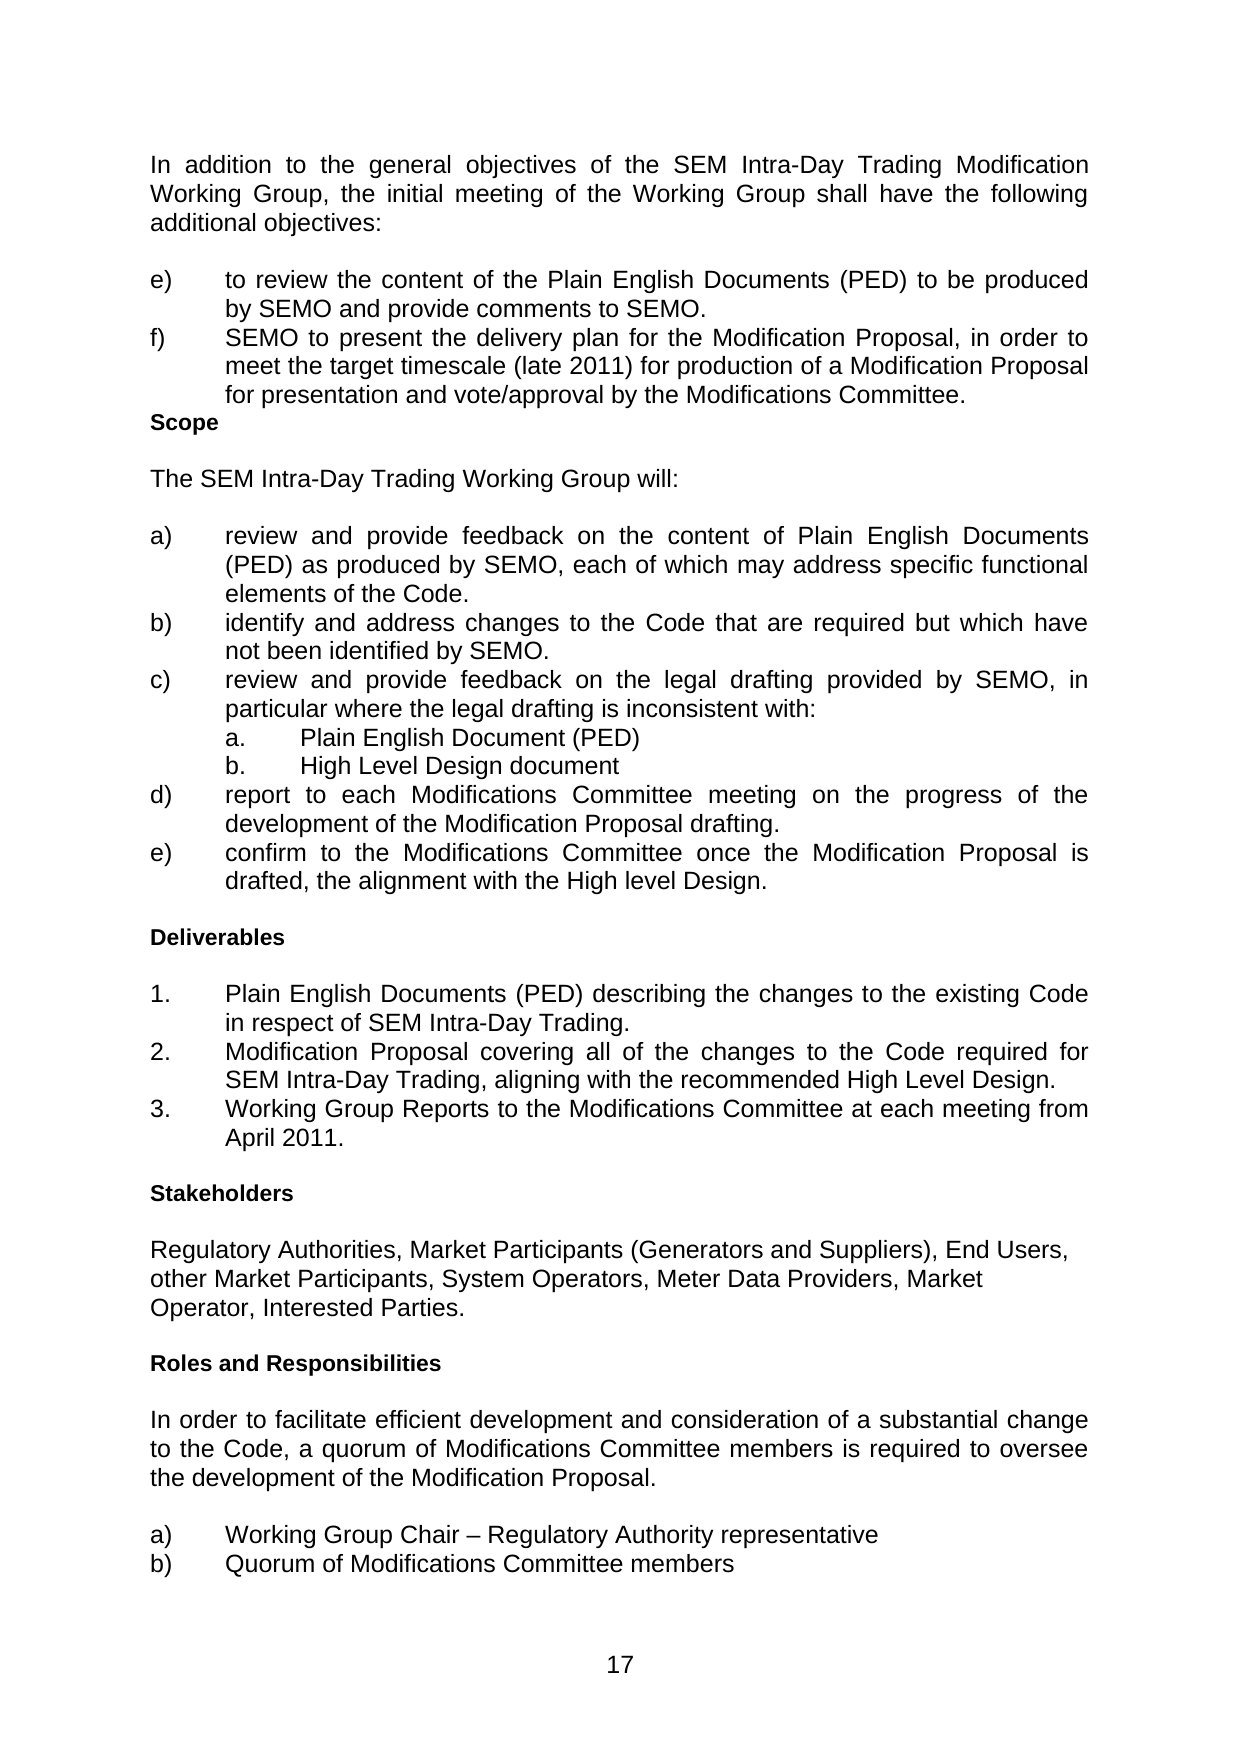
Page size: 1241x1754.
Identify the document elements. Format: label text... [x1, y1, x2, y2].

text Regulatory Authorities, Market Participants (Generators and Suppliers), End Users, other Market Participants, System Operators, Meter Data Providers, Market Operator, Interested Parties. [150, 1235, 1090, 1322]
text Roles and Responsibilities [150, 1350, 1090, 1377]
text Scope [150, 409, 1090, 435]
list Working Group Chair – Regulatory Authority representative [150, 1520, 1090, 1549]
list Plain English Documents (PED) describing the changes to the existing Code in respect of SEM Intra-Day Trading. [150, 979, 1090, 1036]
list Modification Proposal covering all of the changes to the Code required for SEM Intra-Day Trading, aligning with the recommended High Level Design. [150, 1036, 1090, 1094]
list report to each Committee meeting on the progress of the development of the Modification Proposal drafting. [150, 780, 1090, 838]
text Stakeholders [150, 1180, 1090, 1207]
text The SEM Intra-Day Trading Working Group will: [150, 464, 1090, 493]
text Deliverables [150, 924, 1090, 950]
text In addition to the general objectives of the SEM Intra-Day Trading Modification Working Group, the initial meeting of the Working Group shall have the following additional objectives: [150, 150, 1090, 236]
list confirm to the Committee once the Modification Proposal is drafted, the alignment with the High level Design. [150, 838, 1090, 895]
list Working Group Reports to the Committee at each meeting from April 2011. [150, 1094, 1090, 1151]
list review and provide feedback on the content of Plain English Documents (PED) as produced by SEMO, each of which may address specific functional elements of the Code. [150, 521, 1090, 608]
text In order to facilitate efficient development and consideration of a substantial change to the Code, a quorum of Committee members is required to oversee the development of the Modification Proposal. [150, 1405, 1090, 1492]
list identify and address changes to the Code that are required but which have not been identified by SEMO. [150, 608, 1090, 665]
list to review the content of the Plain English Documents (PED) to be produced by SEMO and provide comments to SEMO. [150, 265, 1090, 322]
list Quorum of Committee members [150, 1549, 1090, 1578]
list SEMO to present the delivery plan for the Modification Proposal, in order to meet the target timescale (late 2011) for production of a Modification Proposal for presentation and vote/approval by the Committee. [150, 322, 1090, 409]
list review and provide feedback on the legal drafting provided by SEMO, in particular where the legal drafting is inconsistent with: [150, 665, 1090, 723]
list Plain English Document (PED) [225, 723, 1090, 751]
list High Level Design document [225, 751, 1090, 780]
